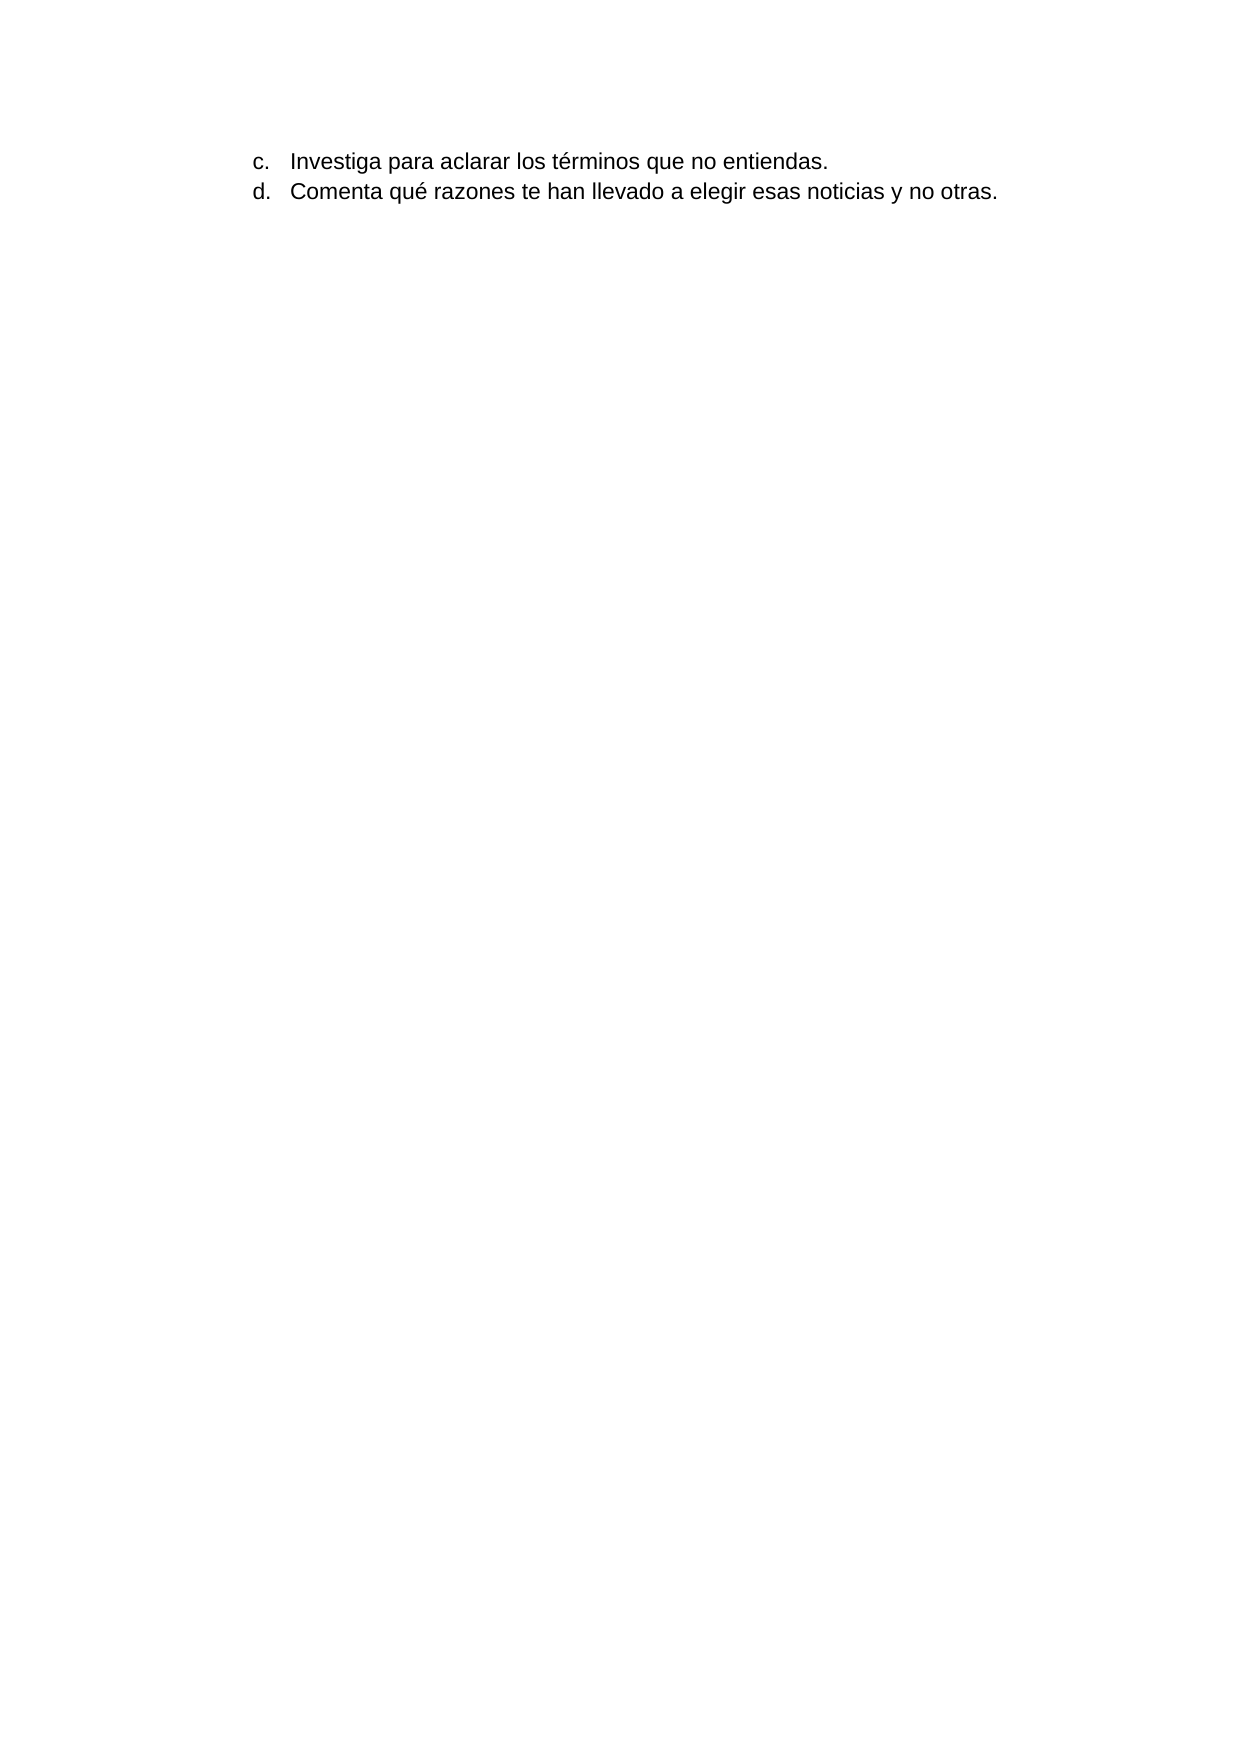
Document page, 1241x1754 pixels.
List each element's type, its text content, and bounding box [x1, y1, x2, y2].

list Comenta qué razones te han llevado a elegir esas noticias y no otras. [252, 178, 1063, 204]
list Investiga para aclarar los términos que no entiendas. [252, 148, 1063, 174]
